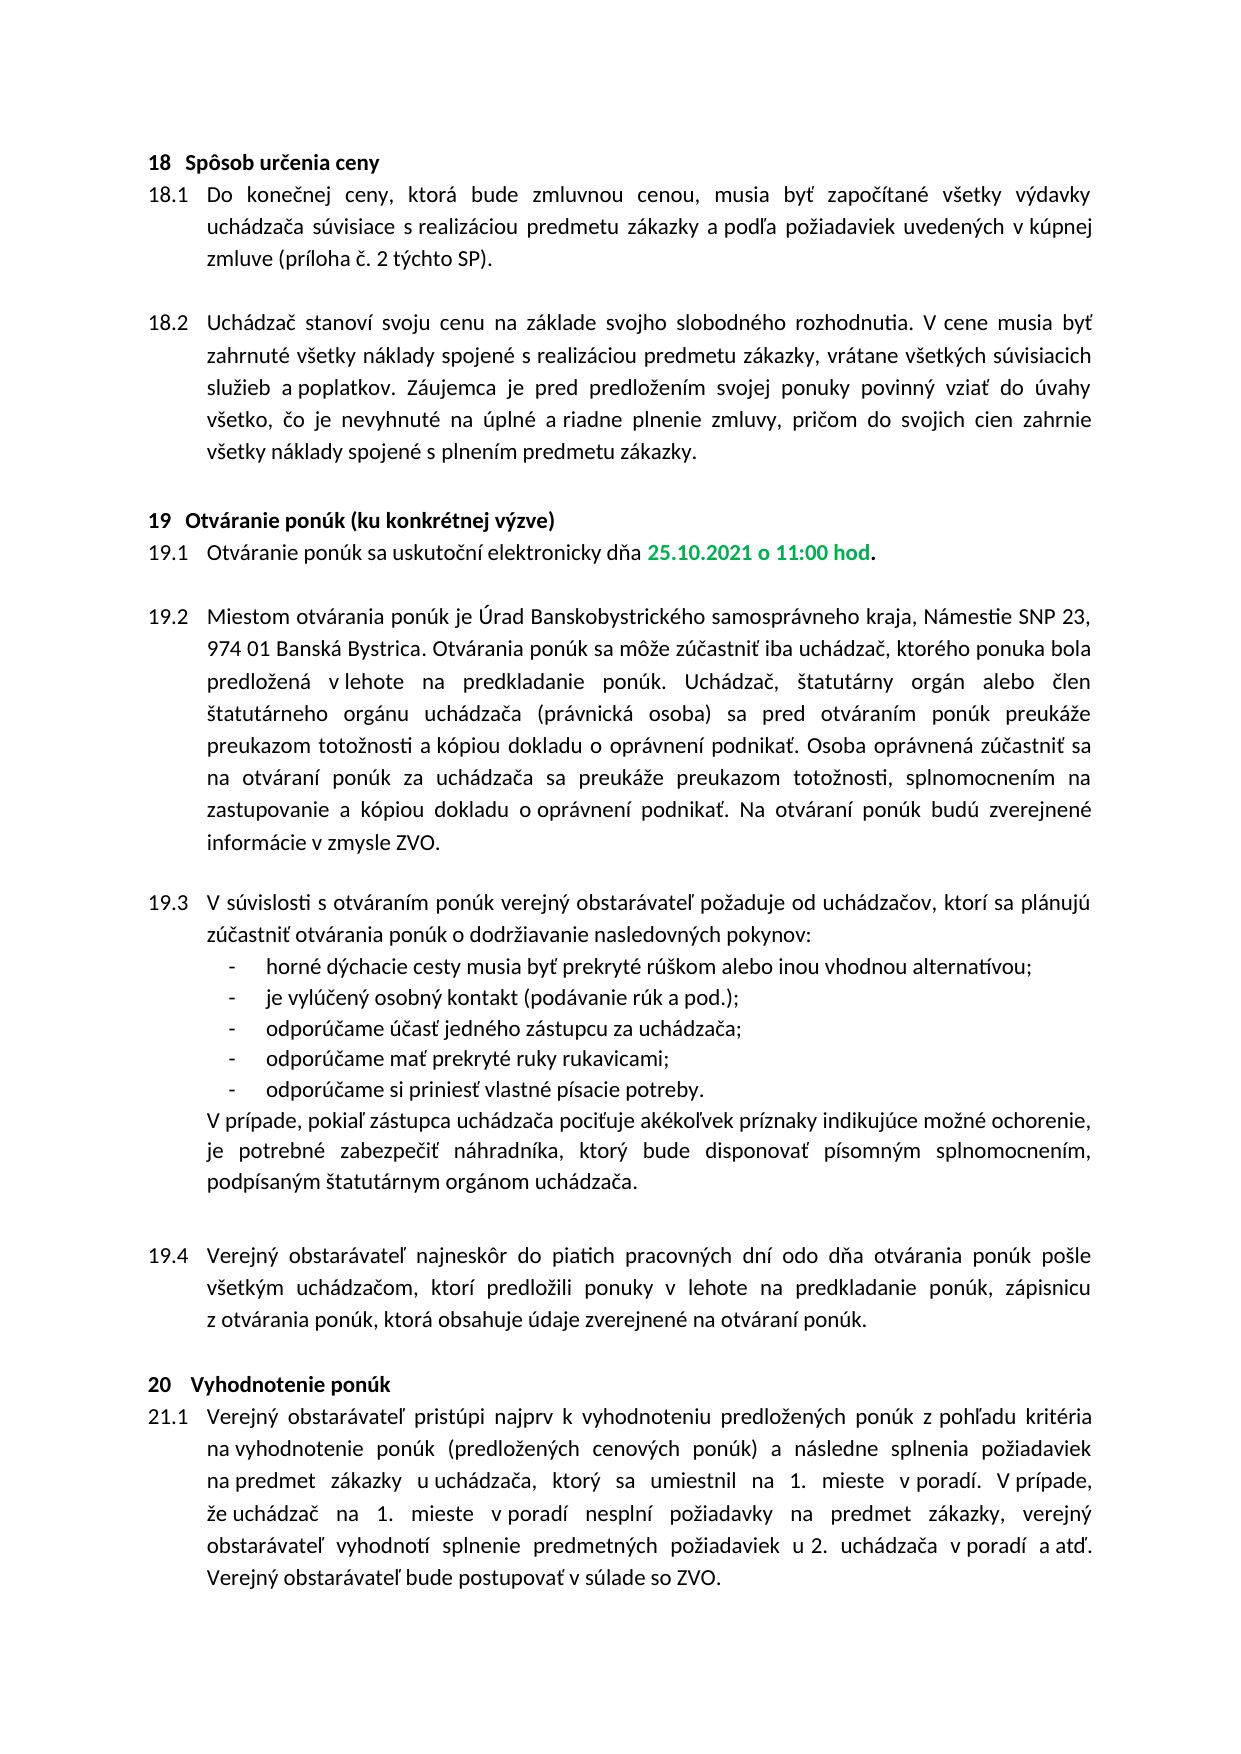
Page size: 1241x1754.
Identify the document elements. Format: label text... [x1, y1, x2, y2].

subtitle Vyhodnotenie ponúk [148, 1370, 1093, 1398]
list Otváranie ponúk sa uskutoční elektronicky dňa 25.10.2021 o 11:00 hod. [148, 538, 1093, 566]
list odporúčame si priniesť vlastné písacie potreby. [228, 1075, 1093, 1103]
list odporúčame účasť jedného zástupcu za uchádzača; [228, 1014, 1093, 1042]
list odporúčame mať prekryté ruky rukavicami; [228, 1044, 1093, 1072]
list V súvislosti s otváraním ponúk verejný obstarávateľ požaduje od uchádzačov, ktorí sa plánujú zúčastniť otvárania ponúk o dodržiavanie nasledovných pokynov: [148, 888, 1093, 948]
subtitle Otváranie ponúk (ku konkrétnej výzve) [148, 506, 1093, 534]
list Miestom otvárania ponúk je Úrad Banskobystrického samosprávneho kraja, Námestie SNP 23, 974 01 Banská Bystrica. Otvárania ponúk sa môže zúčastniť iba uchádzač, ktorého ponuka bola predložená v lehote na predkladanie ponúk. Uchádzač, štatutárny orgán alebo člen štatutárneho orgánu uchádzača (právnická osoba) sa pred otváraním ponúk preukáže preukazom totožnosti a kópiou dokladu o oprávnení podnikať. Osoba oprávnená zúčastniť sa na otváraní ponúk za uchádzača sa preukáže preukazom totožnosti, splnomocnením na zastupovanie a kópiou dokladu o oprávnení podnikať. Na otváraní ponúk budú zverejnené informácie v zmysle ZVO. [148, 602, 1093, 856]
list Verejný obstarávateľ najneskôr do piatich pracovných dní odo dňa otvárania ponúk pošle všetkým uchádzačom, ktorí predložili ponuky v lehote na predkladanie ponúk, zápisnicu z otvárania ponúk, ktorá obsahuje údaje zverejnené na otváraní ponúk. [148, 1241, 1093, 1334]
list horné dýchacie cesty musia byť prekryté rúškom alebo inou vhodnou alternatívou; [228, 952, 1093, 980]
subtitle Spôsob určenia ceny [148, 148, 1093, 176]
list je vylúčený osobný kontakt (podávanie rúk a pod.); [228, 983, 1093, 1011]
list Verejný obstarávateľ pristúpi najprv k vyhodnoteniu predložených ponúk z pohľadu kritéria na vyhodnotenie ponúk (predložených cenových ponúk) a následne splnenia požiadaviek na predmet zákazky u uchádzača, ktorý sa umiestnil na 1. mieste v poradí. V prípade, že uchádzač na 1. mieste v poradí nesplní požiadavky na predmet zákazky, verejný obstarávateľ vyhodnotí splnenie predmetných požiadaviek u 2. uchádzača v poradí a atď. Verejný obstarávateľ bude postupovať v súlade so ZVO. [148, 1402, 1093, 1591]
list Do konečnej ceny, ktorá bude zmluvnou cenou, musia byť započítané všetky výdavky uchádzača súvisiace s realizáciou predmetu zákazky a podľa požiadaviek uvedených v kúpnej zmluve (príloha č. 2 týchto SP). [148, 180, 1093, 272]
list Uchádzač stanoví svoju cenu na základe svojho slobodného rozhodnutia. V cene musia byť zahrnuté všetky náklady spojené s realizáciou predmetu zákazky, vrátane všetkých súvisiacich služieb a poplatkov. Záujemca je pred predložením svojej ponuky povinný vziať do úvahy všetko, čo je nevyhnuté na úplné a riadne plnenie zmluvy, pričom do svojich cien zahrnie všetky náklady spojené s plnením predmetu zákazky. [148, 308, 1093, 465]
text V prípade, pokiaľ zástupca uchádzača pociťuje akékoľvek príznaky indikujúce možné ochorenie, je potrebné zabezpečiť náhradníka, ktorý bude disponovať písomným splnomocnením, podpísaným štatutárnym orgánom uchádzača. [207, 1106, 1093, 1195]
